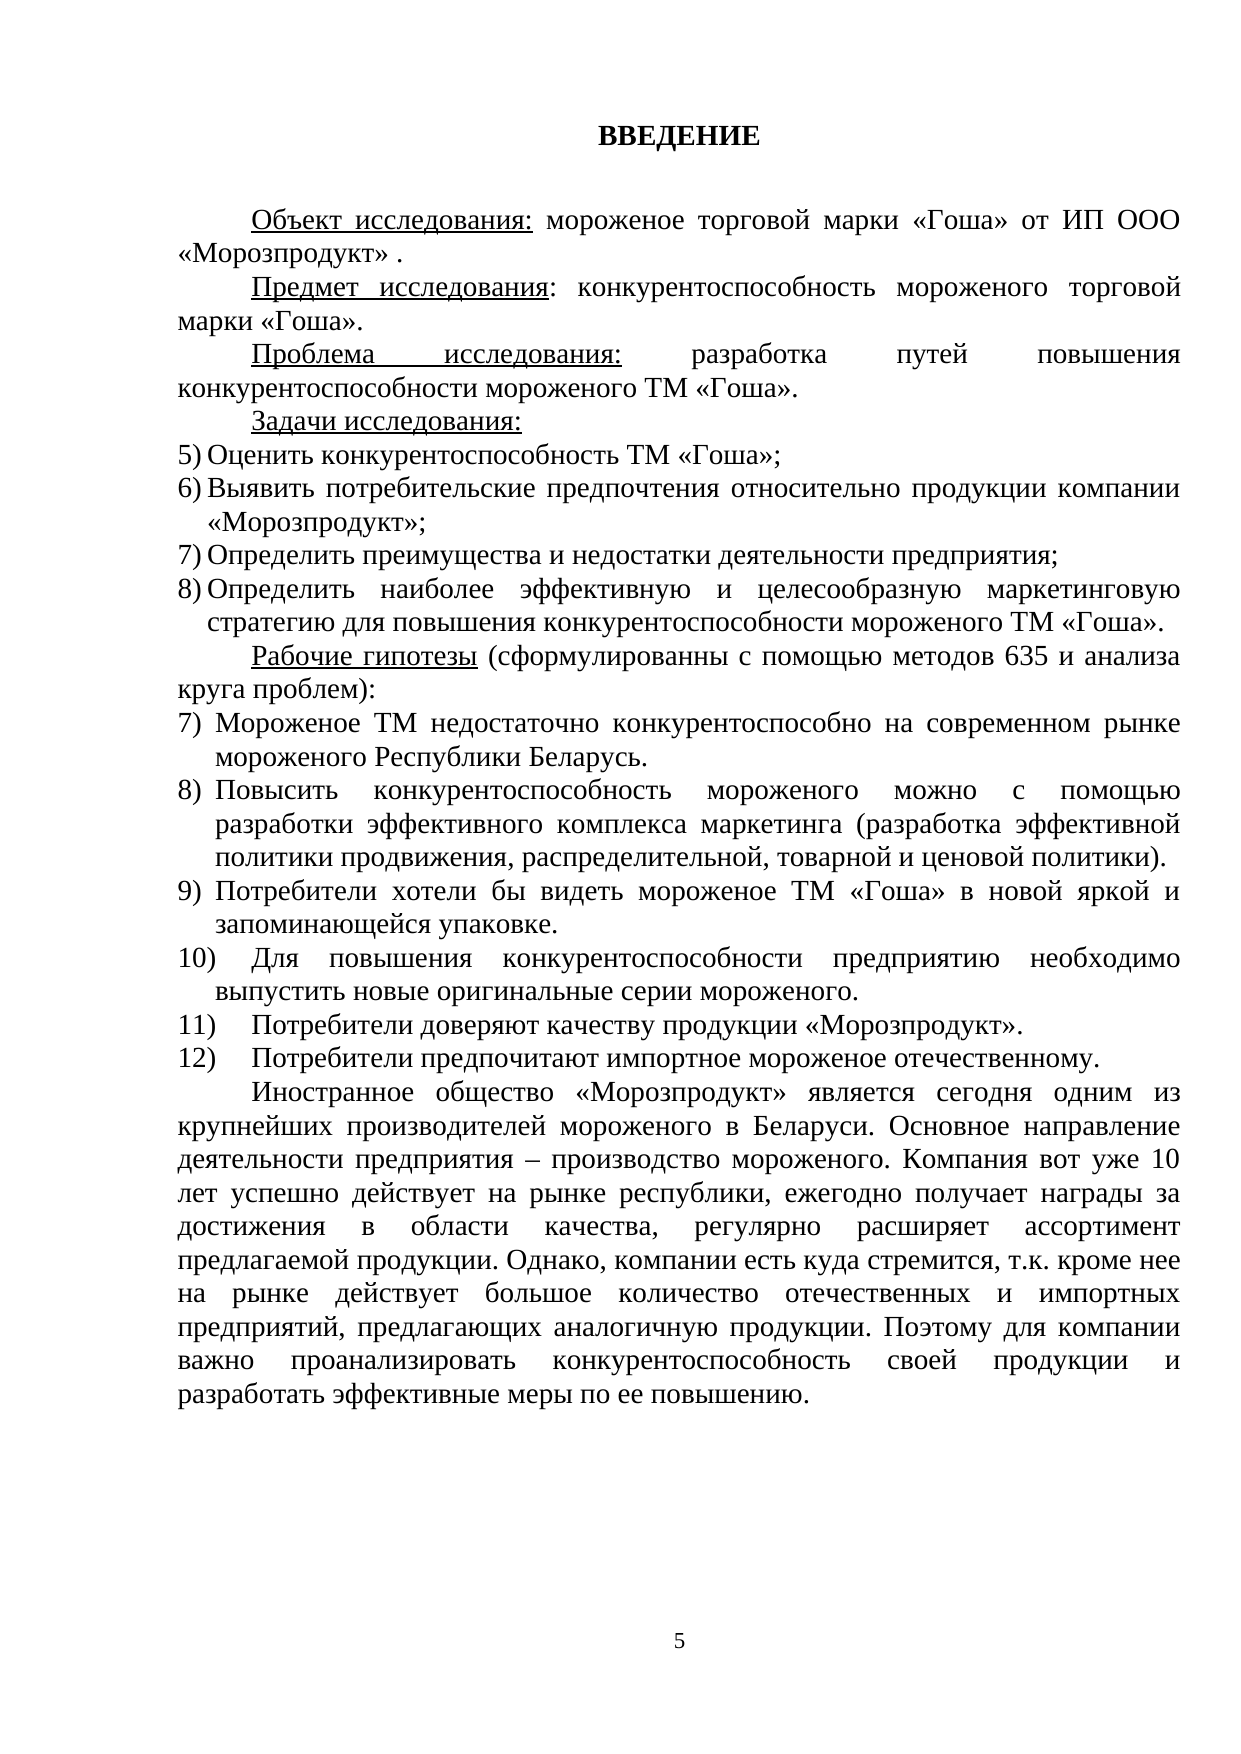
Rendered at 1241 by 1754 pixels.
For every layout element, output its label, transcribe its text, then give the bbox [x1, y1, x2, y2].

text Проблема исследования: разработка путей повышения конкурентоспособности мороженого ТМ «Гоша». [177, 336, 1181, 403]
text Рабочие гипотезы (сформулированны с помощью методов 635 и анализа круга проблем): [177, 638, 1181, 705]
list Для повышения конкурентоспособности предприятию необходимо выпустить новые оригинальные серии мороженого. [177, 940, 1181, 1007]
text Объект исследования: мороженое торговой марки «Гоша» от ИП ООО «Морозпродукт» . [177, 202, 1181, 269]
list Оценить конкурентоспособность ТМ «Гоша»; [177, 437, 1181, 470]
list Задачи исследования: [177, 403, 1181, 437]
text Предмет исследования: конкурентоспособность мороженого торговой марки «Гоша». [177, 269, 1181, 336]
list Определить преимущества и недостатки деятельности предприятия; [177, 537, 1181, 571]
list Определить наиболее эффективную и целесообразную маркетинговую стратегию для повышения конкурентоспособности мороженого ТМ «Гоша». [177, 571, 1181, 638]
list Повысить конкурентоспособность мороженого можно с помощью разработки эффективного комплекса маркетинга (разработка эффективной политики продвижения, распределительной, товарной и ценовой политики). [177, 772, 1181, 873]
list Мороженое ТМ недостаточно конкурентоспособно на современном рынке мороженого Республики Беларусь. [177, 705, 1181, 772]
list Выявить потребительские предпочтения относительно продукции компании «Морозпродукт»; [177, 470, 1181, 537]
text ВВЕДЕНИЕ [177, 118, 1181, 152]
list Потребители предпочитают импортное мороженое отечественному. [177, 1041, 1181, 1074]
list Потребители хотели бы видеть мороженое ТМ «Гоша» в новой яркой и запоминающейся упаковке. [177, 873, 1181, 940]
list Потребители доверяют качеству продукции «Морозпродукт». [177, 1007, 1181, 1041]
text Иностранное общество «Морозпродукт» является сегодня одним из крупнейших производителей мороженого в Беларуси. Основное направление деятельности предприятия – производство мороженого. Компания вот уже 10 лет успешно действует на рынке республики, ежегодно получает награды за достижения в области качества, регулярно расширяет ассортимент предлагаемой продукции. Однако, компании есть куда стремится, т.к. кроме нее на рынке действует большое количество отечественных и импортных предприятий, предлагающих аналогичную продукции. Поэтому для компании важно проанализировать конкурентоспособность своей продукции и разработать эффективные меры по ее повышению. [177, 1074, 1181, 1409]
